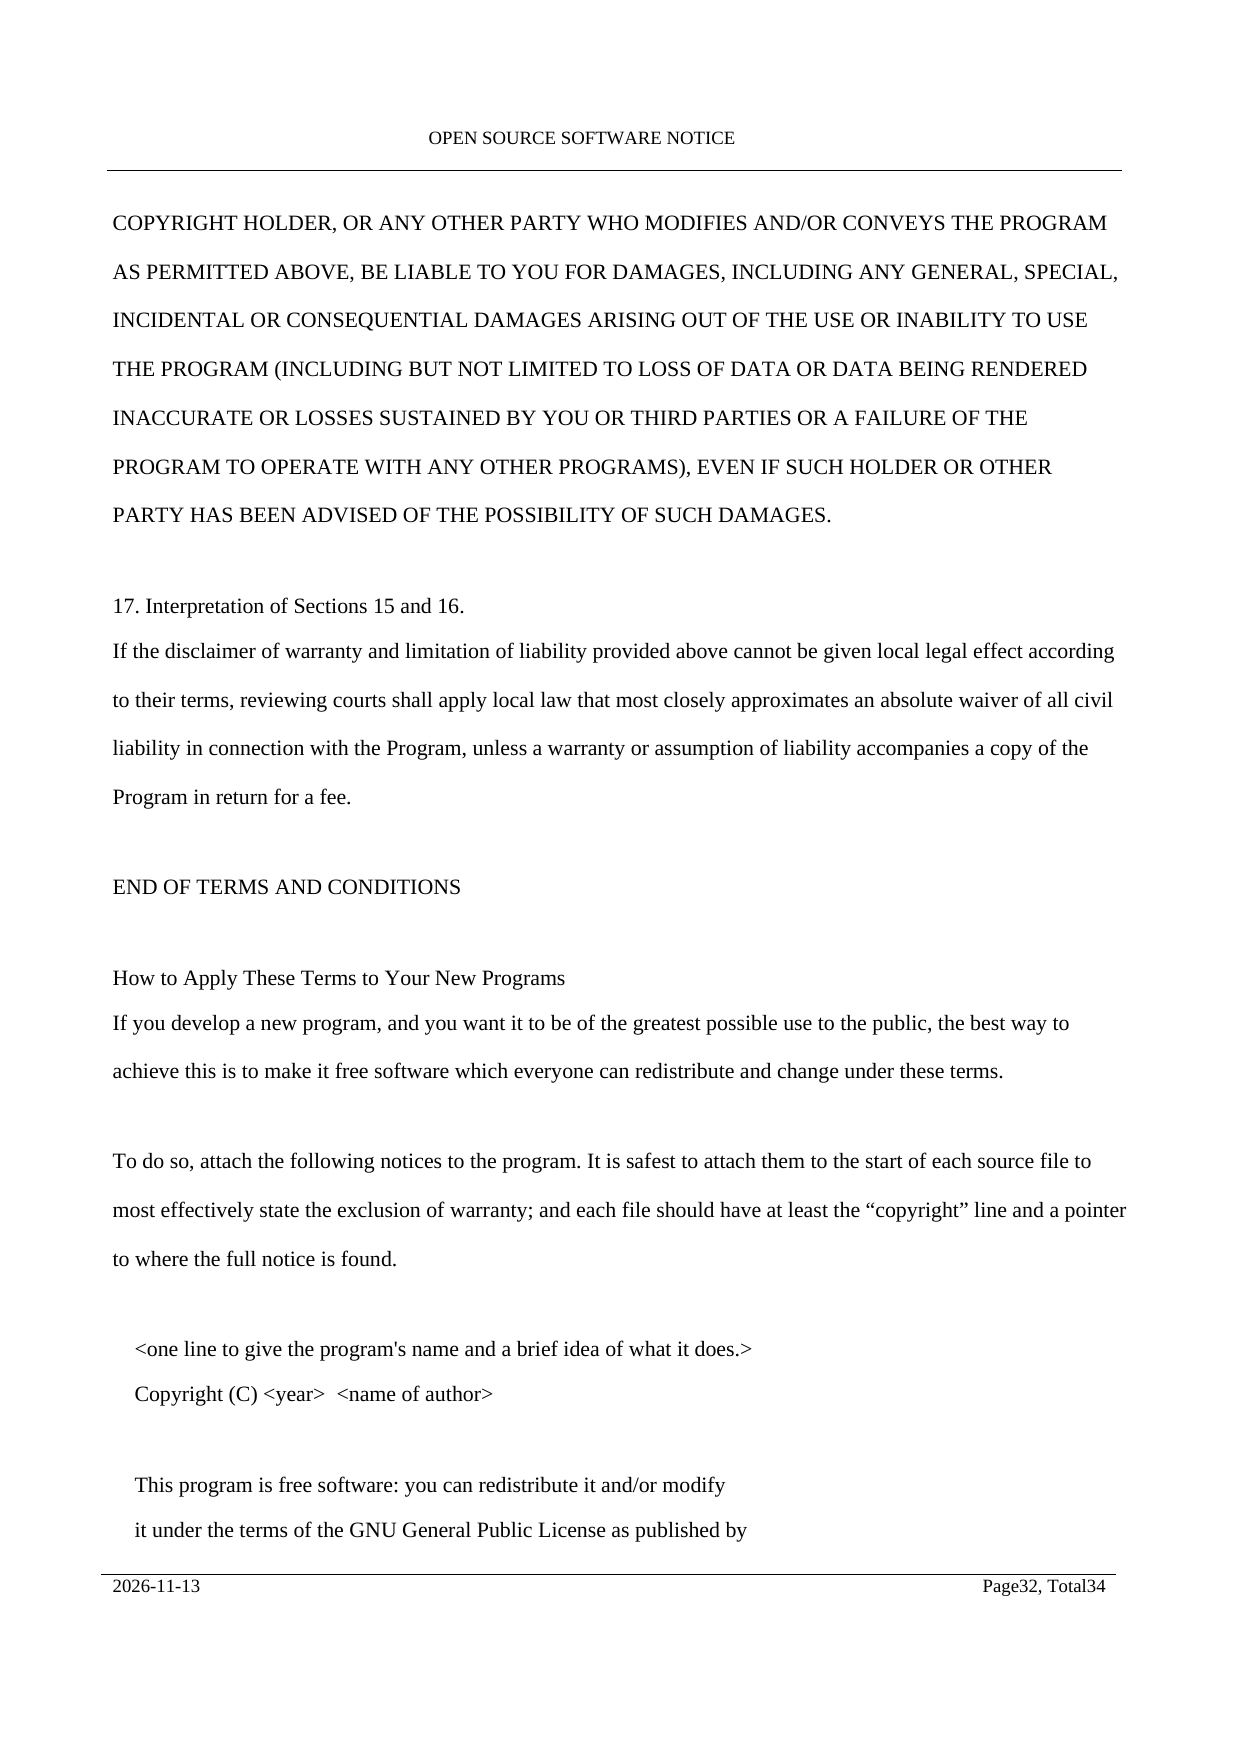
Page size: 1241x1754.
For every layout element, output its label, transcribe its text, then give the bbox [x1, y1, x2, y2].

text If the disclaimer of warranty and limitation of liability provided above cannot be given local legal effect according to their terms, reviewing courts shall apply local law that most closely approximates an absolute waiver of all civil liability in connection with the Program, unless a warranty or assumption of liability accompanies a copy of the Program in return for a fee. [112, 634, 1128, 813]
text To do so, attach the following notices to the program. It is safest to attach them to the start of each source file to most effectively state the exclusion of warranty; and each file should have at least the “copyright” line and a pointer to where the full notice is found. [112, 1145, 1128, 1275]
text How to Apply These Terms to Your New Programs [112, 961, 1128, 993]
text This program is free software: you can redistribute it and/or modify [112, 1468, 1128, 1500]
text 17. Interpretation of Sections 15 and 16. [112, 589, 1128, 622]
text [112, 206, 1128, 531]
text Copyright (C) <year> <name of author> [112, 1378, 1128, 1410]
text <one line to give the program's name and a brief idea of what it does.> [112, 1333, 1128, 1365]
text it under the terms of the GNU General Public License as published by [112, 1513, 1128, 1546]
text If you develop a new program, and you want it to be of the greatest possible use to the public, the best way to achieve this is to make it free software which everyone can redistribute and change under these terms. [112, 1006, 1128, 1087]
text END OF TERMS AND CONDITIONS [112, 871, 1128, 903]
